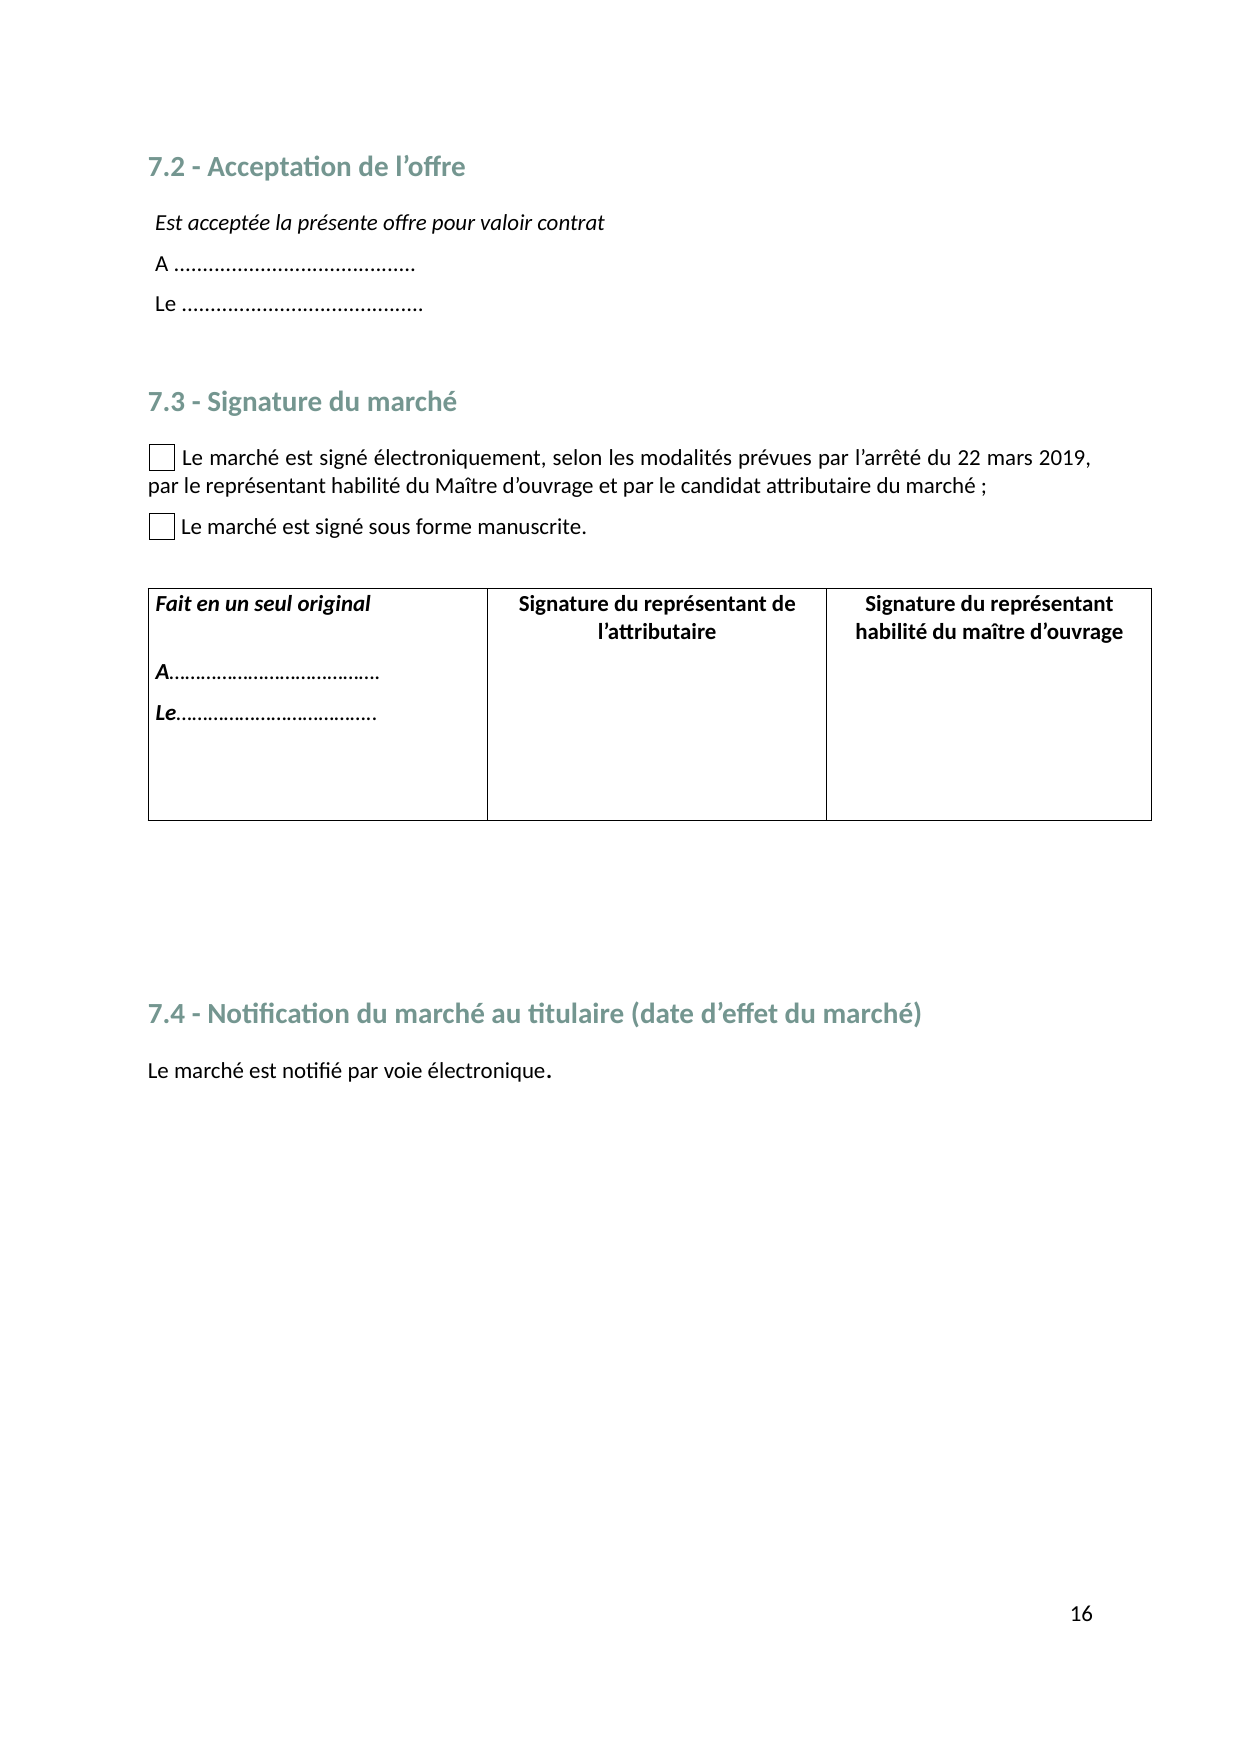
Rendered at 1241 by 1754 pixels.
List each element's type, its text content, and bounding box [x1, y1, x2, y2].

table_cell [148, 249, 1107, 289]
text Le marché est signé électroniquement, selon les modalités prévues par l’arrêté du 22 mars 2019, par le représentant habilité du Maître d’ouvrage et par le candidat attributaire du marché ; [148, 443, 1093, 499]
table_header Fait en un seul original A…………………………………. Le……………………………….. [149, 589, 487, 819]
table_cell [148, 289, 1107, 330]
subtitle Signature du marché [148, 383, 1093, 418]
table_header Est acceptée la présente offre pour valoir contrat [148, 208, 1107, 249]
subtitle Acceptation de l’offre [148, 148, 1093, 183]
text Le marché est signé sous forme manuscrite. [148, 512, 1093, 540]
subtitle Notification du marché au titulaire (date d’effet du marché) [148, 995, 1093, 1031]
table_header Signature du représentant de l’attributaire [488, 589, 826, 819]
text Le marché est notifié par voie électronique. [148, 1056, 1093, 1084]
table_header Signature du représentant habilité du maître d’ouvrage [827, 589, 1151, 819]
